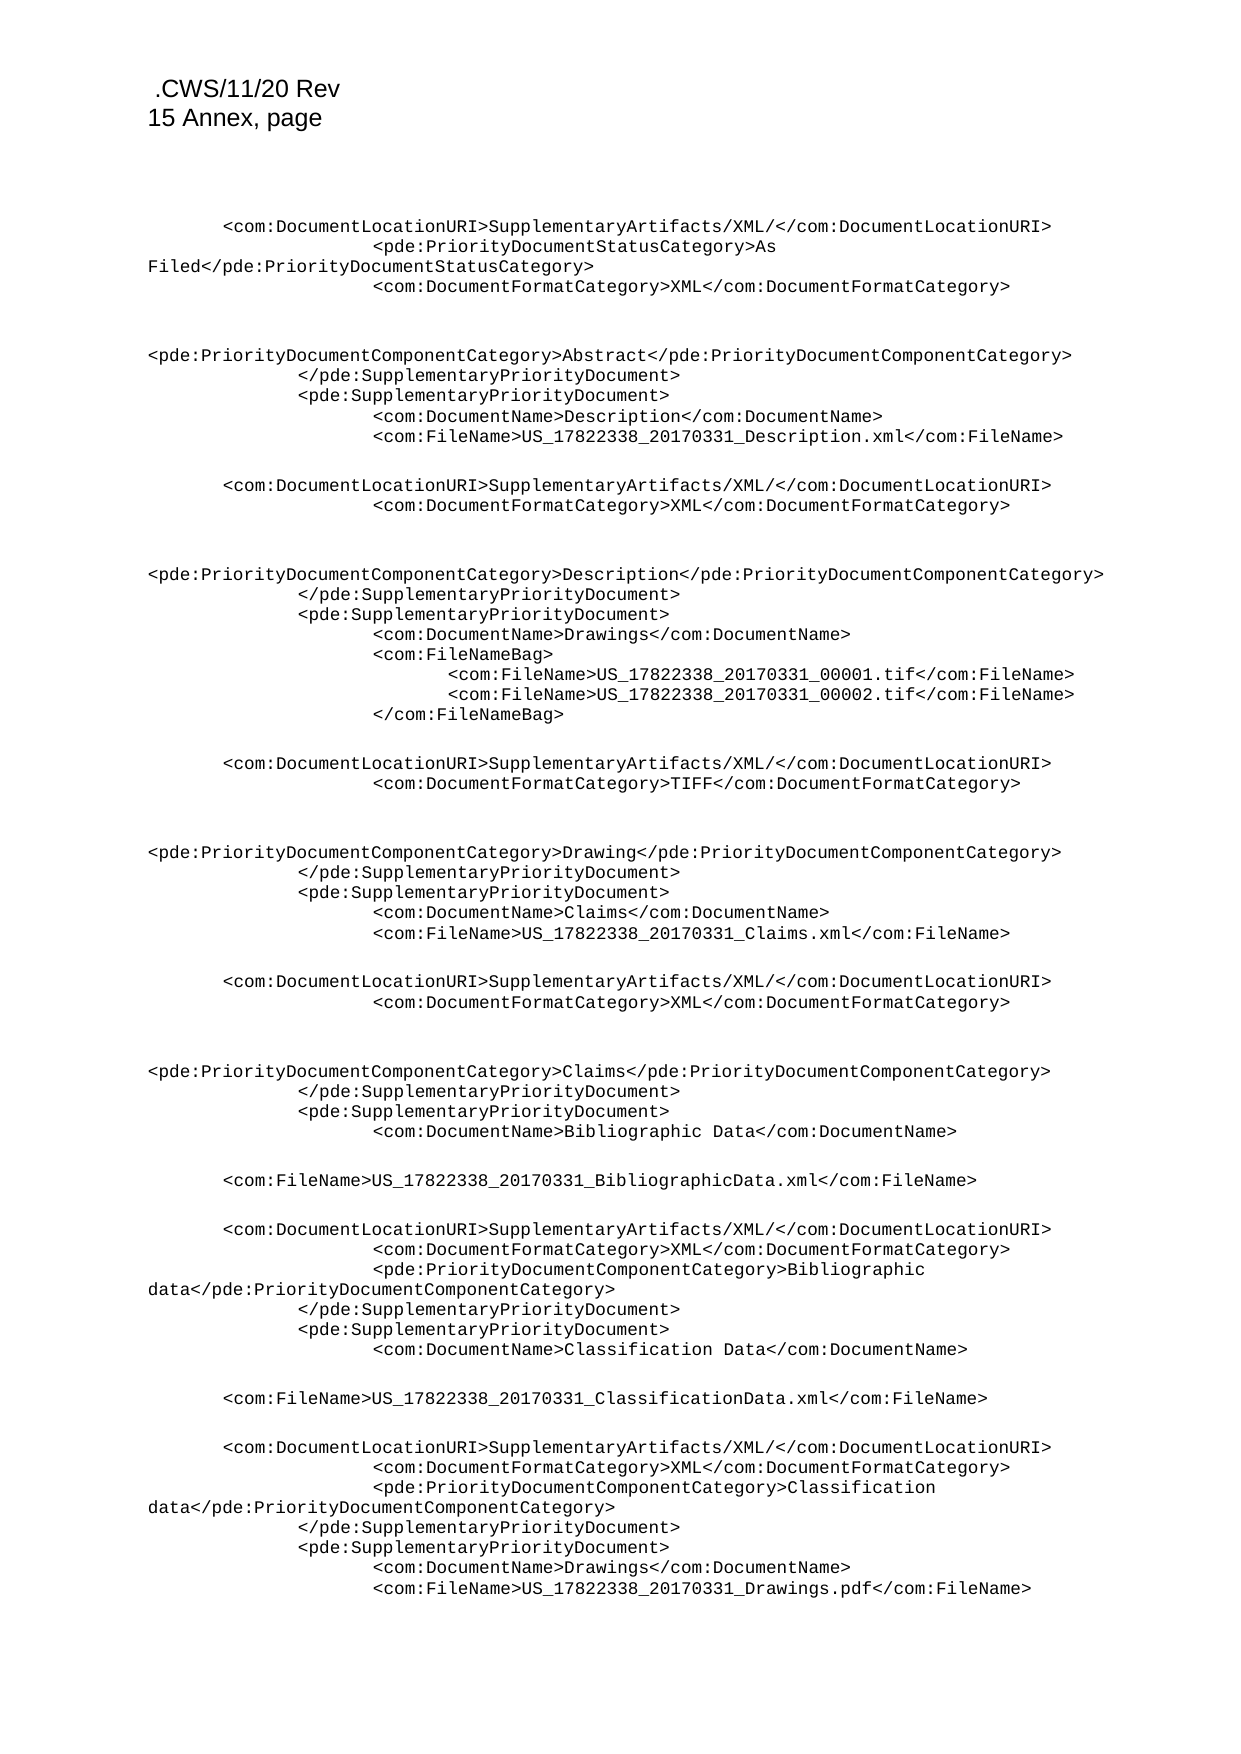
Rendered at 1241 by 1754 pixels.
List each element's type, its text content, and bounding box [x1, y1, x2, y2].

text <com:DocumentLocationURI>SupplementaryArtifacts/XML/</com:DocumentLocationURI> [148, 1410, 1122, 1459]
text </pde:SupplementaryPriorityDocument> [148, 1519, 1122, 1539]
text <com:FileName>US_17822338_20170331_Drawings.pdf</com:FileName> [148, 1579, 1122, 1599]
text <pde:PriorityDocumentStatusCategory>As Filed</pde:PriorityDocumentStatusCategory> [148, 238, 1122, 278]
text </pde:SupplementaryPriorityDocument> [148, 1082, 1122, 1102]
text <com:DocumentLocationURI>SupplementaryArtifacts/XML/</com:DocumentLocationURI> [148, 944, 1122, 993]
text <com:DocumentLocationURI>SupplementaryArtifacts/XML/</com:DocumentLocationURI> [148, 447, 1122, 496]
text </pde:SupplementaryPriorityDocument> [148, 1301, 1122, 1321]
text <com:DocumentFormatCategory>XML</com:DocumentFormatCategory> [148, 278, 1122, 298]
text <pde:SupplementaryPriorityDocument> [148, 1321, 1122, 1341]
text <com:DocumentFormatCategory>TIFF</com:DocumentFormatCategory> [148, 775, 1122, 795]
text <com:DocumentFormatCategory>XML</com:DocumentFormatCategory> [148, 496, 1122, 516]
text <com:FileNameBag> [148, 646, 1122, 666]
text <com:DocumentName>Claims</com:DocumentName> [148, 904, 1122, 924]
text </com:FileNameBag> [148, 706, 1122, 726]
text <com:DocumentName>Bibliographic Data</com:DocumentName> [148, 1122, 1122, 1143]
text </pde:SupplementaryPriorityDocument> [148, 864, 1122, 884]
text <com:FileName>US_17822338_20170331_00002.tif</com:FileName> [148, 686, 1122, 706]
text <pde:PriorityDocumentComponentCategory>Drawing</pde:PriorityDocumentComponentCategory> [148, 795, 1122, 864]
text <pde:PriorityDocumentComponentCategory>Classification data</pde:PriorityDocumentComponentCategory> [148, 1479, 1122, 1519]
text <com:FileName>US_17822338_20170331_BibliographicData.xml</com:FileName> [148, 1143, 1122, 1191]
text <com:DocumentName>Description</com:DocumentName> [148, 407, 1122, 427]
text <pde:PriorityDocumentComponentCategory>Abstract</pde:PriorityDocumentComponentCategory> [148, 298, 1122, 367]
text <pde:PriorityDocumentComponentCategory>Description</pde:PriorityDocumentComponentCategory> [148, 516, 1122, 585]
text <com:FileName>US_17822338_20170331_ClassificationData.xml</com:FileName> [148, 1361, 1122, 1410]
text <com:DocumentName>Drawings</com:DocumentName> [148, 626, 1122, 646]
text <com:DocumentName>Drawings</com:DocumentName> [148, 1559, 1122, 1579]
text <pde:SupplementaryPriorityDocument> [148, 884, 1122, 904]
text </pde:SupplementaryPriorityDocument> [148, 585, 1122, 605]
text <pde:SupplementaryPriorityDocument> [148, 605, 1122, 626]
text <com:FileName>US_17822338_20170331_Description.xml</com:FileName> [148, 427, 1122, 447]
text <com:DocumentFormatCategory>XML</com:DocumentFormatCategory> [148, 1459, 1122, 1479]
text <pde:PriorityDocumentComponentCategory>Claims</pde:PriorityDocumentComponentCategory> [148, 1013, 1122, 1082]
text <com:DocumentLocationURI>SupplementaryArtifacts/XML/</com:DocumentLocationURI> [148, 1191, 1122, 1240]
text <com:FileName>US_17822338_20170331_Claims.xml</com:FileName> [148, 924, 1122, 944]
text <com:DocumentLocationURI>SupplementaryArtifacts/XML/</com:DocumentLocationURI> [148, 189, 1122, 238]
text <pde:PriorityDocumentComponentCategory>Bibliographic data</pde:PriorityDocumentComponentCategory> [148, 1260, 1122, 1301]
text <pde:SupplementaryPriorityDocument> [148, 1539, 1122, 1559]
text </pde:SupplementaryPriorityDocument> [148, 367, 1122, 387]
text <pde:SupplementaryPriorityDocument> [148, 387, 1122, 407]
text <pde:SupplementaryPriorityDocument> [148, 1102, 1122, 1122]
text <com:DocumentName>Classification Data</com:DocumentName> [148, 1341, 1122, 1361]
text <com:DocumentFormatCategory>XML</com:DocumentFormatCategory> [148, 1240, 1122, 1260]
text <com:FileName>US_17822338_20170331_00001.tif</com:FileName> [148, 666, 1122, 686]
text <com:DocumentLocationURI>SupplementaryArtifacts/XML/</com:DocumentLocationURI> [148, 726, 1122, 775]
text <com:DocumentFormatCategory>XML</com:DocumentFormatCategory> [148, 993, 1122, 1013]
